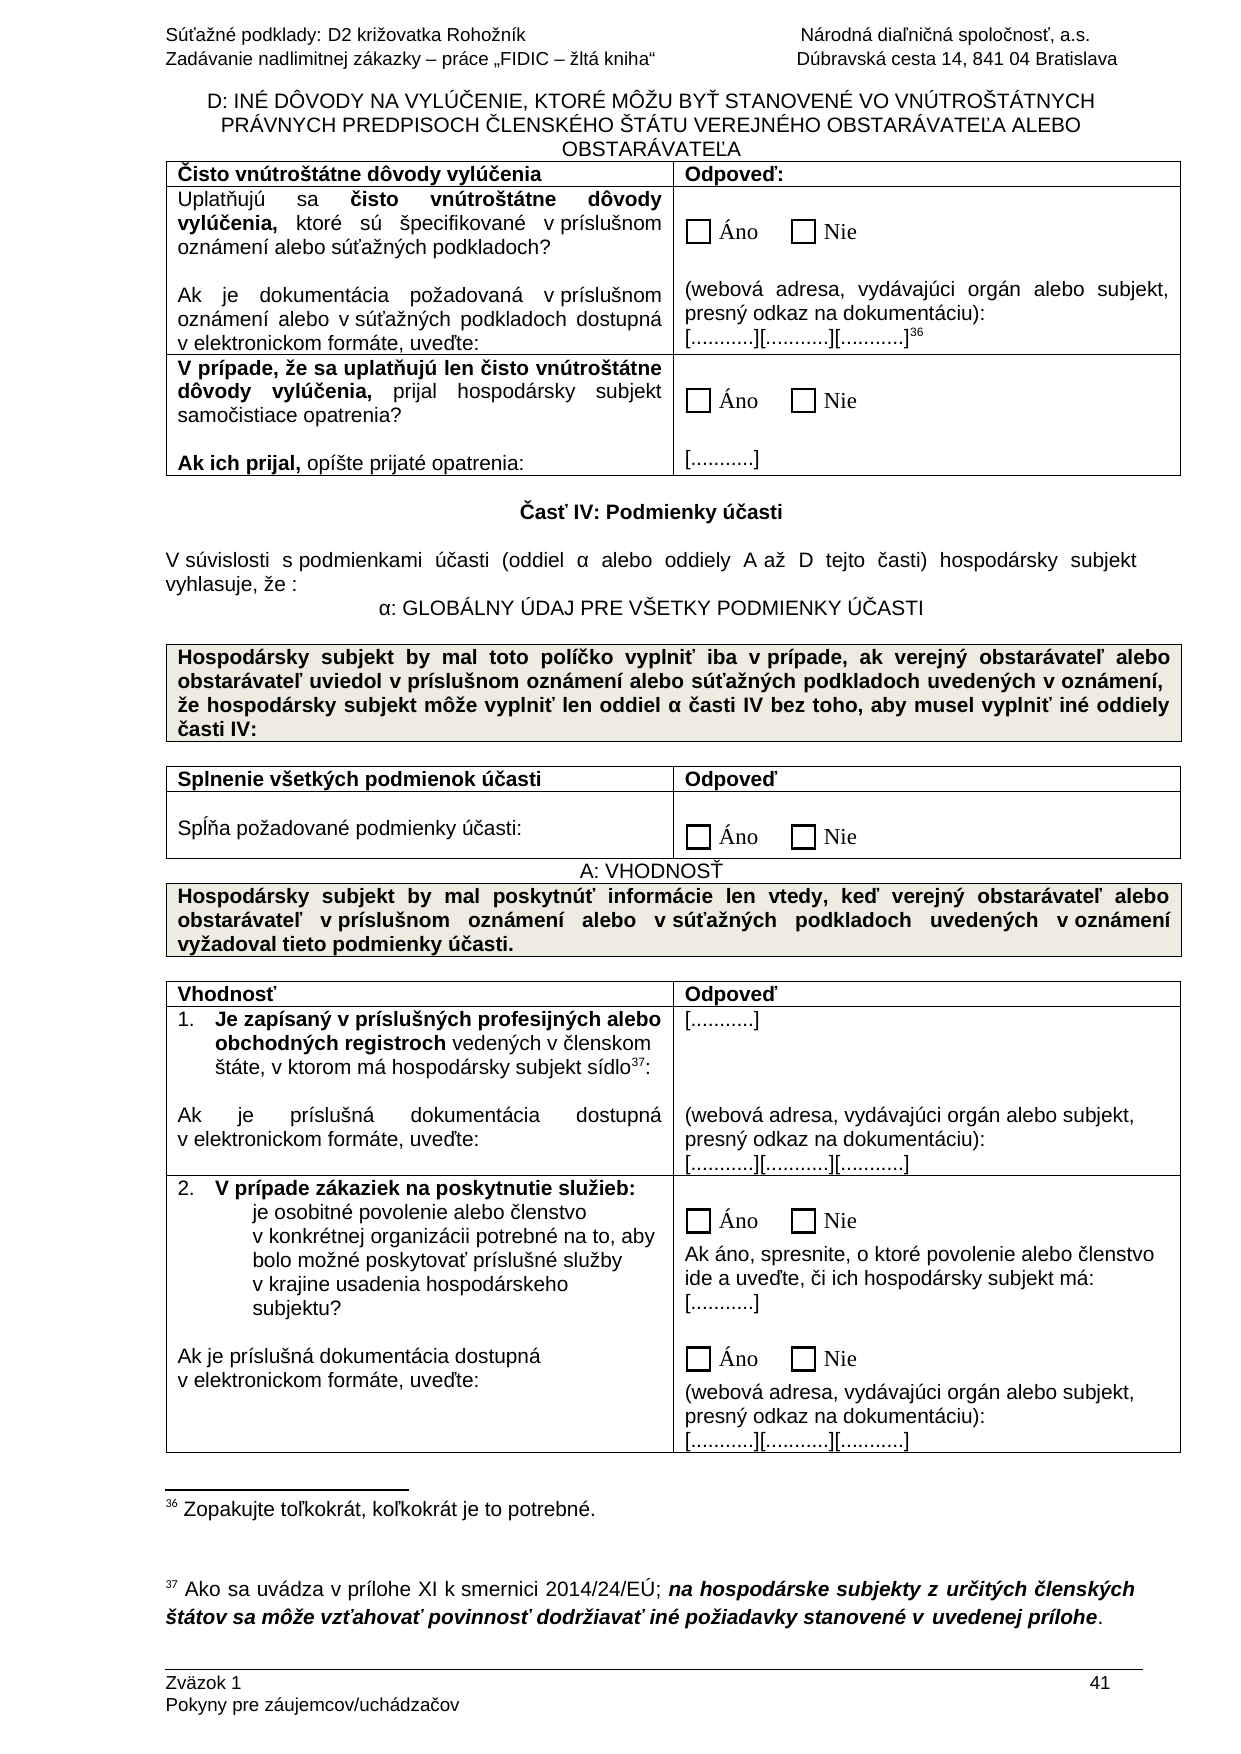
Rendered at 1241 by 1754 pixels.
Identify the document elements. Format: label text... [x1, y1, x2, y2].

text A: VHODNOSŤ [165, 859, 1137, 883]
table_header Vhodnosť [167, 982, 673, 1006]
table_header Splnenie všetkých podmienok účasti [167, 767, 673, 791]
table_cell V prípade zákaziek na poskytnutie služieb: je osobitné povolenie alebo členstvo v konkrétnej organizácii potrebné na to, aby bolo možné poskytovať príslušné služby v krajine usadenia hospodárskeho subjektu? Ak je príslušná dokumentácia dostupná v elektronickom formáte, uveďte: [167, 1176, 673, 1452]
table_cell (webová adresa, vydávajúci orgán alebo subjekt, presný odkaz na dokumentáciu): [...........][...........][...........] [674, 187, 1180, 354]
table_cell Je zapísaný v príslušných profesijných alebo obchodných registroch vedených v členskom štáte, v ktorom má hospodársky subjekt sídlo: Ak je príslušná dokumentácia dostupná v elektronickom formáte, uveďte: [167, 1007, 673, 1175]
table_header Odpoveď [674, 982, 1180, 1006]
text V súvislosti s podmienkami účasti (oddiel α alebo oddiely A až D tejto časti) hospodársky subjekt vyhlasuje, že : [165, 548, 1137, 596]
table_cell [...........] [674, 355, 1180, 475]
table_header Odpoveď [674, 767, 1180, 791]
table_header Čisto vnútroštátne dôvody vylúčenia [167, 162, 673, 186]
table_cell V prípade, že sa uplatňujú len čisto vnútroštátne dôvody vylúčenia, prijal hospodársky subjekt samočistiace opatrenia? Ak ich prijal, opíšte prijaté opatrenia: [167, 355, 673, 475]
table_cell Uplatňujú sa čisto vnútroštátne dôvody vylúčenia, ktoré sú špecifikované v príslušnom oznámení alebo súťažných podkladoch? Ak je dokumentácia požadovaná v príslušnom oznámení alebo v súťažných podkladoch dostupná v elektronickom formáte, uveďte: [167, 187, 673, 354]
text D: INÉ DÔVODY NA VYLÚČENIE, KTORÉ MÔŽU BYŤ STANOVENÉ VO VNÚTROŠTÁTNYCH PRÁVNYCH PREDPISOCH ČLENSKÉHO ŠTÁTU VEREJNÉHO OBSTARÁVATEĽA ALEBO OBSTARÁVATEĽA [165, 89, 1137, 161]
text α: GLOBÁLNY ÚDAJ PRE VŠETKY PODMIENKY ÚČASTI [165, 596, 1137, 620]
table_cell [...........] (webová adresa, vydávajúci orgán alebo subjekt, presný odkaz na dokumentáciu): [...........][...........][...........] [674, 1007, 1180, 1175]
table_cell [674, 792, 1180, 858]
table_cell Spĺňa požadované podmienky účasti: [167, 792, 673, 858]
table_header Hospodársky subjekt by mal poskytnúť informácie len vtedy, keď verejný obstarávateľ alebo obstarávateľ v príslušnom oznámení alebo v súťažných podkladoch uvedených v oznámení vyžadoval tieto podmienky účasti. [167, 884, 1181, 956]
table_header Odpoveď: [674, 162, 1180, 186]
table_header Hospodársky subjekt by mal toto políčko vyplniť iba v prípade, ak verejný obstarávateľ alebo obstarávateľ uviedol v príslušnom oznámení alebo súťažných podkladoch uvedených v oznámení, že hospodársky subjekt môže vyplniť len oddiel α časti IV bez toho, aby musel vyplniť iné oddiely časti IV: [167, 645, 1181, 741]
table_cell Ak áno, spresnite, o ktoré povolenie alebo členstvo ide a uveďte, či ich hospodársky subjekt má: [...........] (webová adresa, vydávajúci orgán alebo subjekt, presný odkaz na dokumentáciu): [...........][...........][...........] [674, 1176, 1180, 1452]
text Časť IV: Podmienky účasti [165, 500, 1137, 524]
